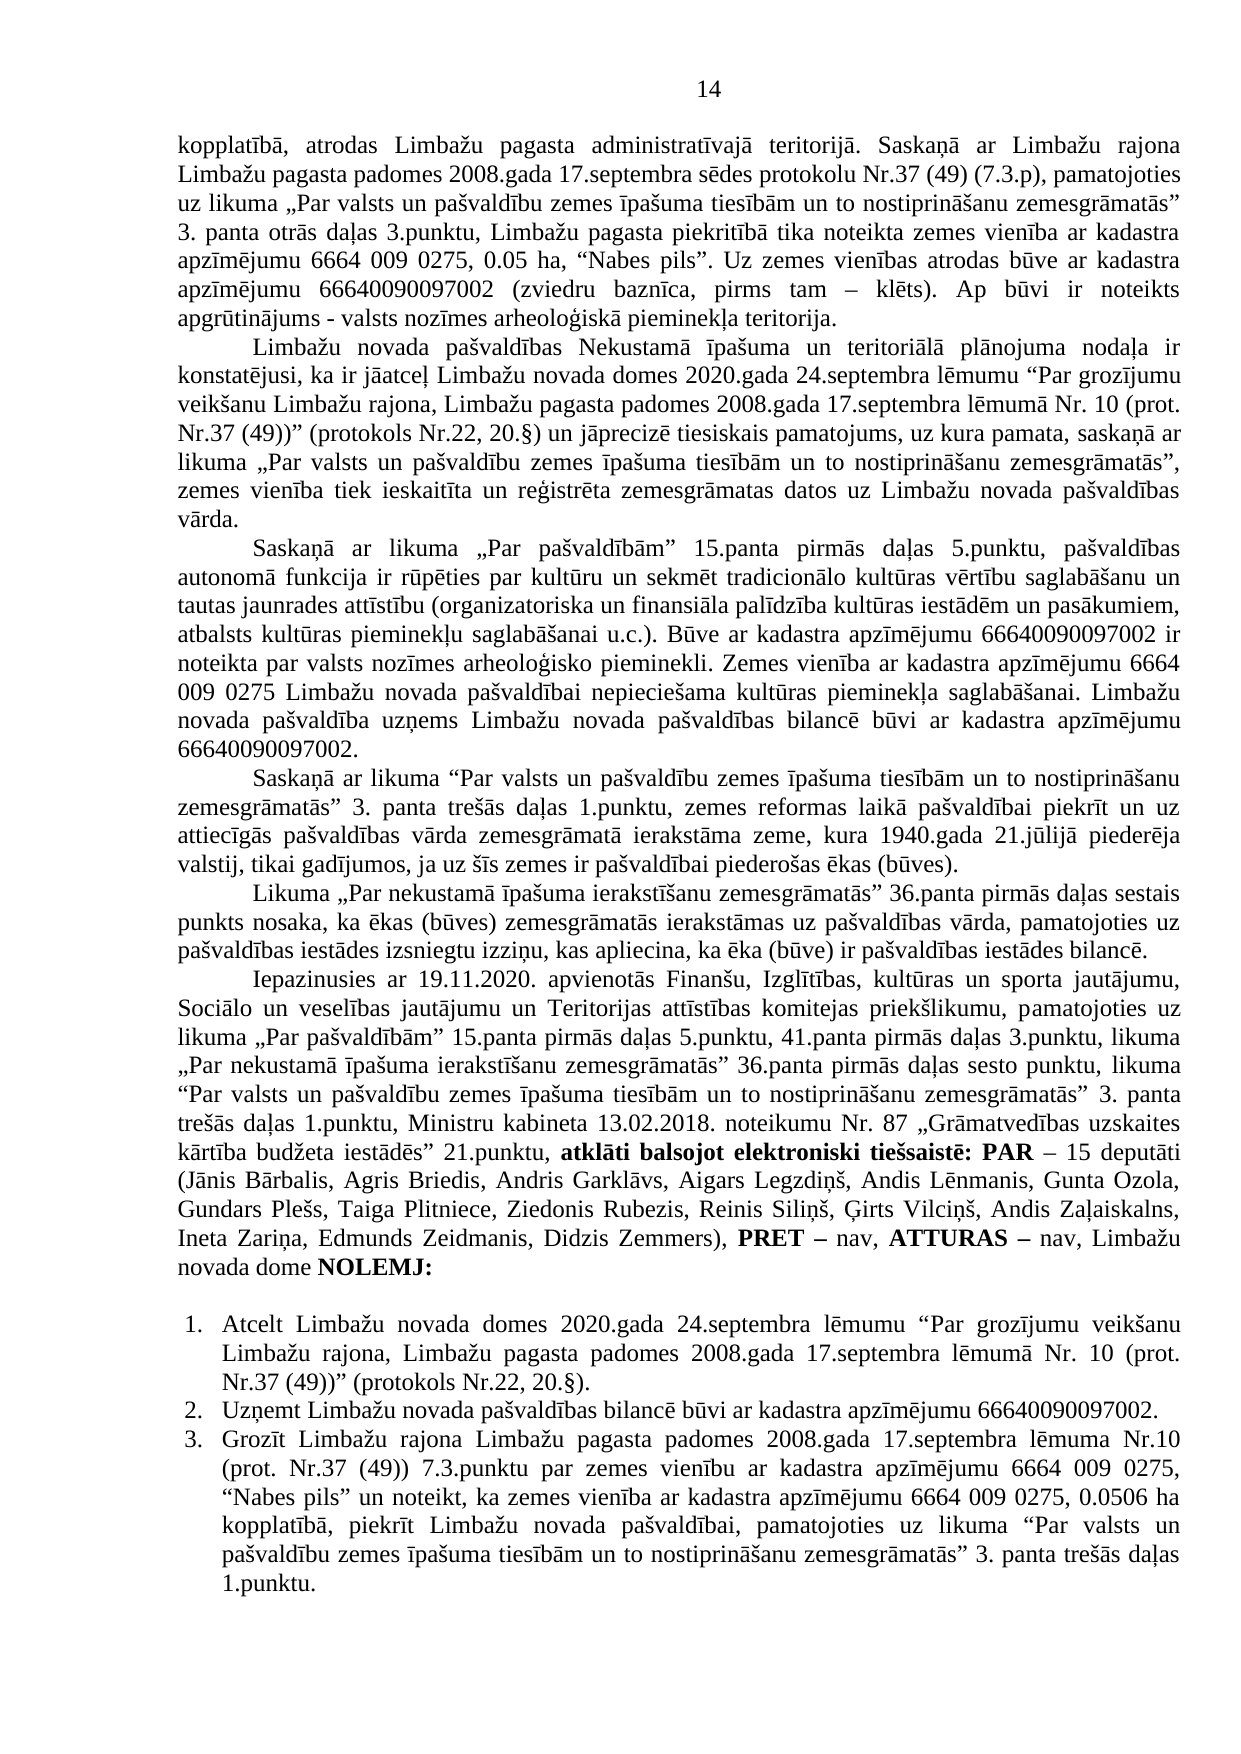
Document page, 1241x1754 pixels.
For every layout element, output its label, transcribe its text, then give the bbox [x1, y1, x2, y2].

list Atcelt Limbažu novada domes 2020.gada 24.septembra lēmumu “Par grozījumu veikšanu Limbažu rajona, Limbažu pagasta padomes 2008.gada 17.septembra lēmumā Nr. 10 (prot. Nr.37 (49))” (protokols Nr.22, 20.§). [184, 1309, 1181, 1396]
text Saskaņā ar likuma “Par valsts un pašvaldību zemes īpašuma tiesībām un to nostiprināšanu zemesgrāmatās” 3. panta trešās daļas 1.punktu, zemes reformas laikā pašvaldībai piekrīt un uz attiecīgās pašvaldības vārda zemesgrāmatā ierakstāma zeme, kura 1940.gada 21.jūlijā piederēja valstij, tikai gadījumos, ja uz šīs zemes ir pašvaldībai piederošas ēkas (būves). [177, 763, 1181, 878]
text Saskaņā ar likuma „Par pašvaldībām” 15.panta pirmās daļas 5.punktu, pašvaldības autonomā funkcija ir rūpēties par kultūru un sekmēt tradicionālo kultūras vērtību saglabāšanu un tautas jaunrades attīstību (organizatoriska un finansiāla palīdzība kultūras iestādēm un pasākumiem, atbalsts kultūras pieminekļu saglabāšanai u.c.). Būve ar kadastra apzīmējumu 66640090097002 ir noteikta par valsts nozīmes arheoloģisko pieminekli. Zemes vienība ar kadastra apzīmējumu 6664 009 0275 Limbažu novada pašvaldībai nepieciešama kultūras pieminekļa saglabāšanai. Limbažu novada pašvaldība uzņems Limbažu novada pašvaldības bilancē būvi ar kadastra apzīmējumu 66640090097002. [177, 533, 1181, 763]
text Likuma „Par nekustamā īpašuma ierakstīšanu zemesgrāmatās” 36.panta pirmās daļas sestais punkts nosaka, ka ēkas (būves) zemesgrāmatās ierakstāmas uz pašvaldības vārda, pamatojoties uz pašvaldības iestādes izsniegtu izziņu, kas apliecina, ka ēka (būve) ir pašvaldības iestādes bilancē. [177, 878, 1181, 964]
list Uzņemt Limbažu novada pašvaldības bilancē būvi ar kadastra apzīmējumu 66640090097002. [184, 1396, 1181, 1424]
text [177, 131, 1181, 332]
text Limbažu novada pašvaldības Nekustamā īpašuma un teritoriālā plānojuma nodaļa ir konstatējusi, ka ir jāatceļ Limbažu novada domes 2020.gada 24.septembra lēmumu “Par grozījumu veikšanu Limbažu rajona, Limbažu pagasta padomes 2008.gada 17.septembra lēmumā Nr. 10 (prot. Nr.37 (49))” (protokols Nr.22, 20.§) un jāprecizē tiesiskais pamatojums, uz kura pamata, saskaņā ar likuma „Par valsts un pašvaldību zemes īpašuma tiesībām un to nostiprināšanu zemesgrāmatās”, zemes vienība tiek ieskaitīta un reģistrēta zemesgrāmatas datos uz Limbažu novada pašvaldības vārda. [177, 332, 1181, 533]
text Iepazinusies ar 19.11.2020. apvienotās Finanšu, Izglītības, kultūras un sporta jautājumu, Sociālo un veselības jautājumu un Teritorijas attīstības komitejas priekšlikumu, pamatojoties uz likuma „Par pašvaldībām” 15.panta pirmās daļas 5.punktu, 41.panta pirmās daļas 3.punktu, likuma „Par nekustamā īpašuma ierakstīšanu zemesgrāmatās” 36.panta pirmās daļas sesto punktu, likuma “Par valsts un pašvaldību zemes īpašuma tiesībām un to nostiprināšanu zemesgrāmatās” 3. panta trešās daļas 1.punktu, Ministru kabineta 13.02.2018. noteikumu Nr. 87 „Grāmatvedības uzskaites kārtība budžeta iestādēs” 21.punktu, atklāti balsojot elektroniski tiešsaistē: PAR – 15 deputāti (Jānis Bārbalis, Agris Briedis, Andris Garklāvs, Aigars Legzdiņš, Andis Lēnmanis, Gunta Ozola, Gundars Plešs, Taiga Plitniece, Ziedonis Rubezis, Reinis Siliņš, Ģirts Vilciņš, Andis Zaļaiskalns, Ineta Zariņa, Edmunds Zeidmanis, Didzis Zemmers), PRET – nav, ATTURAS – nav, Limbažu novada dome NOLEMJ: [177, 964, 1181, 1281]
list Grozīt Limbažu rajona Limbažu pagasta padomes 2008.gada 17.septembra lēmuma Nr.10 (prot. Nr.37 (49)) 7.3.punktu par zemes vienību ar kadastra apzīmējumu 6664 009 0275, “Nabes pils” un noteikt, ka zemes vienība ar kadastra apzīmējumu 6664 009 0275, 0.0506 ha kopplatībā, piekrīt Limbažu novada pašvaldībai, pamatojoties uz likuma “Par valsts un pašvaldību zemes īpašuma tiesībām un to nostiprināšanu zemesgrāmatās” 3. panta trešās daļas 1.punktu. [184, 1424, 1181, 1597]
